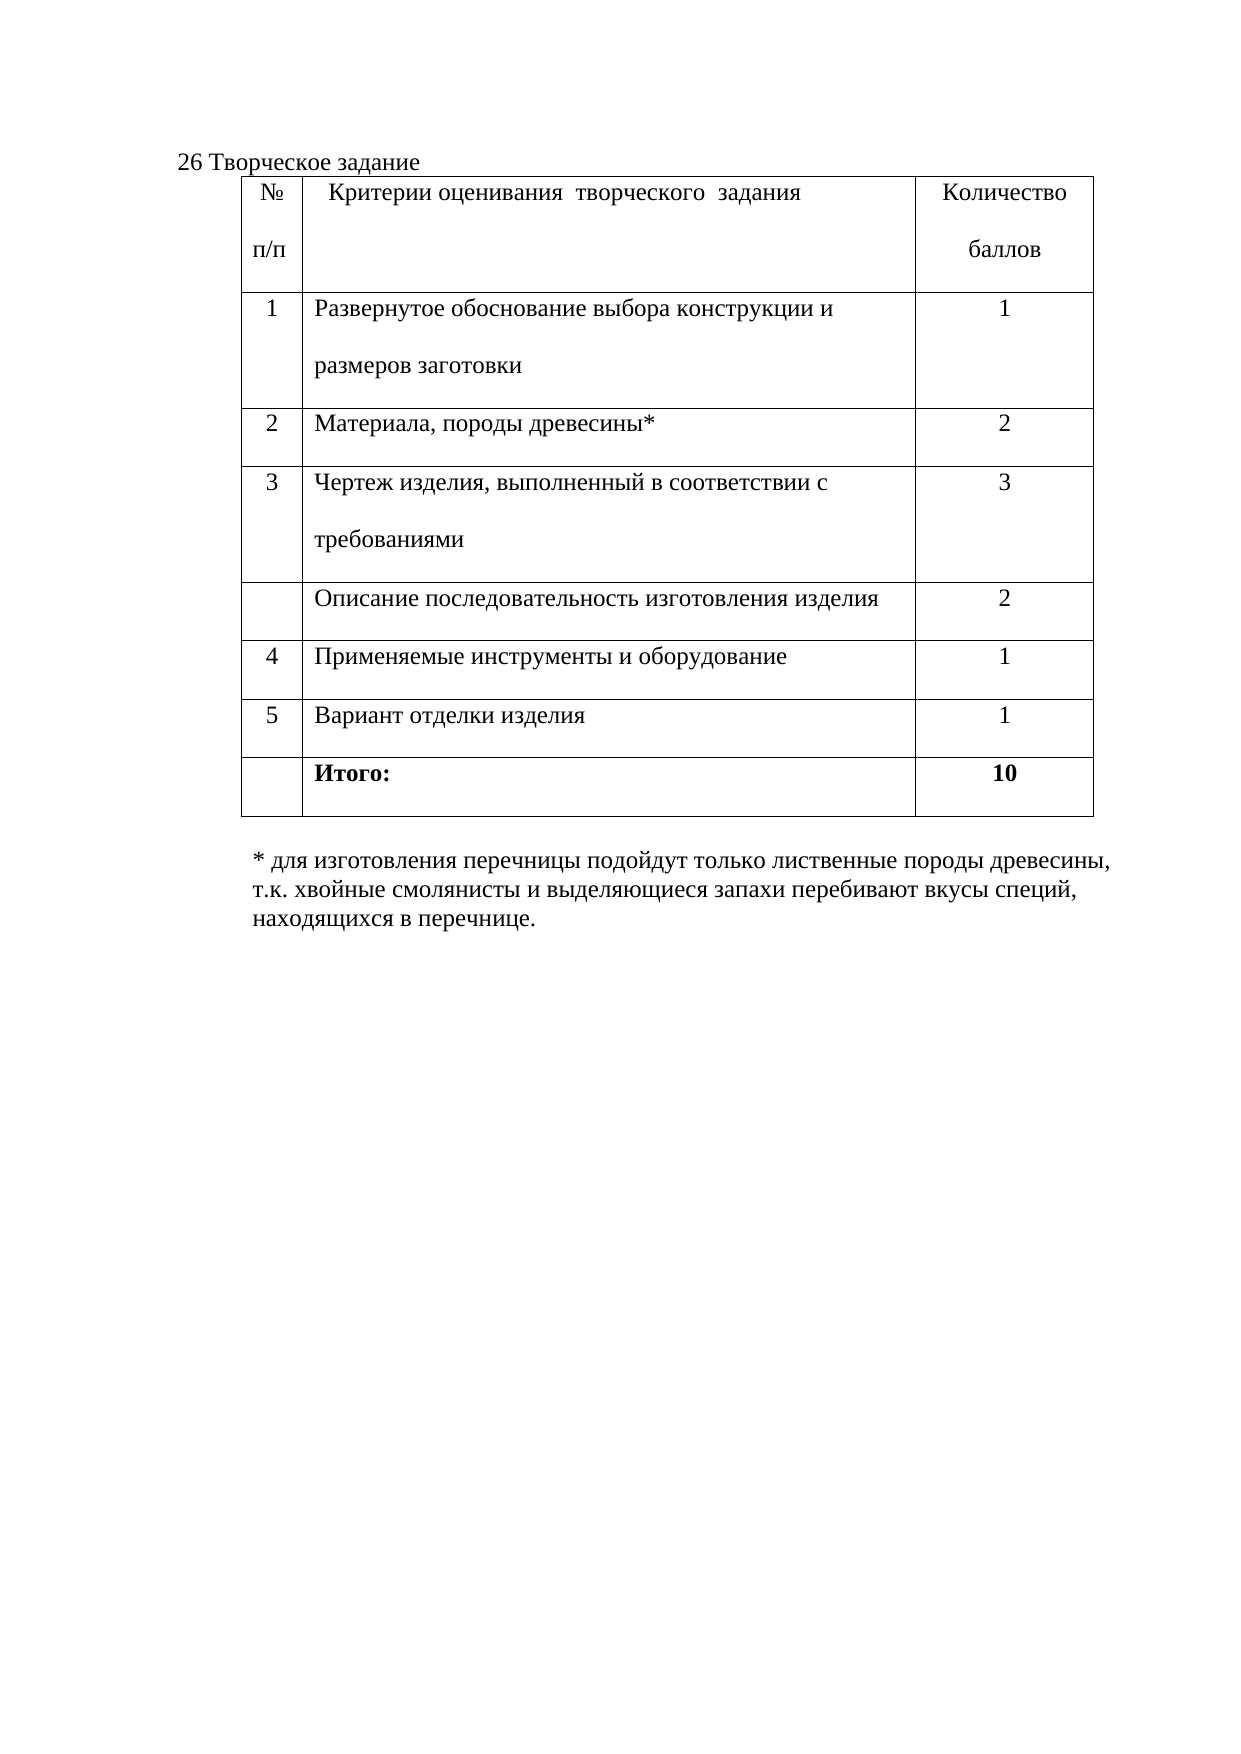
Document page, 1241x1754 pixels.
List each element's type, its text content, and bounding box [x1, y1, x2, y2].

table_cell 2 [242, 409, 302, 466]
table_cell Применяемые инструменты и оборудование [303, 641, 915, 699]
table_cell [242, 758, 302, 816]
table_header № п/п [242, 177, 302, 292]
table_cell Развернутое обоснование выбора конструкции и размеров заготовки [303, 293, 915, 407]
table_cell 4 [242, 641, 302, 699]
table_cell Вариант отделки изделия [303, 700, 915, 757]
text * для изготовления перечницы подойдут только лиственные породы древесины, т.к. хвойные смолянисты и выделяющиеся запахи перебивают вкусы специй, находящихся в перечнице. [252, 845, 1152, 932]
table_cell 2 [916, 583, 1093, 640]
table_cell 1 [916, 293, 1093, 407]
table_header Количество баллов [916, 177, 1093, 292]
text 26 Творческое задание [177, 147, 1152, 176]
table_cell 2 [916, 409, 1093, 466]
table_cell [242, 583, 302, 640]
table_cell 1 [242, 293, 302, 407]
table_cell 5 [242, 700, 302, 757]
table_cell Описание последовательность изготовления изделия [303, 583, 915, 640]
table_header Критерии оценивания творческого задания [303, 177, 915, 292]
table_cell Итого: [303, 758, 915, 816]
table_cell 3 [242, 467, 302, 582]
table_cell 1 [916, 641, 1093, 699]
table_cell 1 [916, 700, 1093, 757]
table_cell 3 [916, 467, 1093, 582]
table_cell Чертеж изделия, выполненный в соответствии с требованиями [303, 467, 915, 582]
table_cell 10 [916, 758, 1093, 816]
table_cell Материала, породы древесины* [303, 409, 915, 466]
